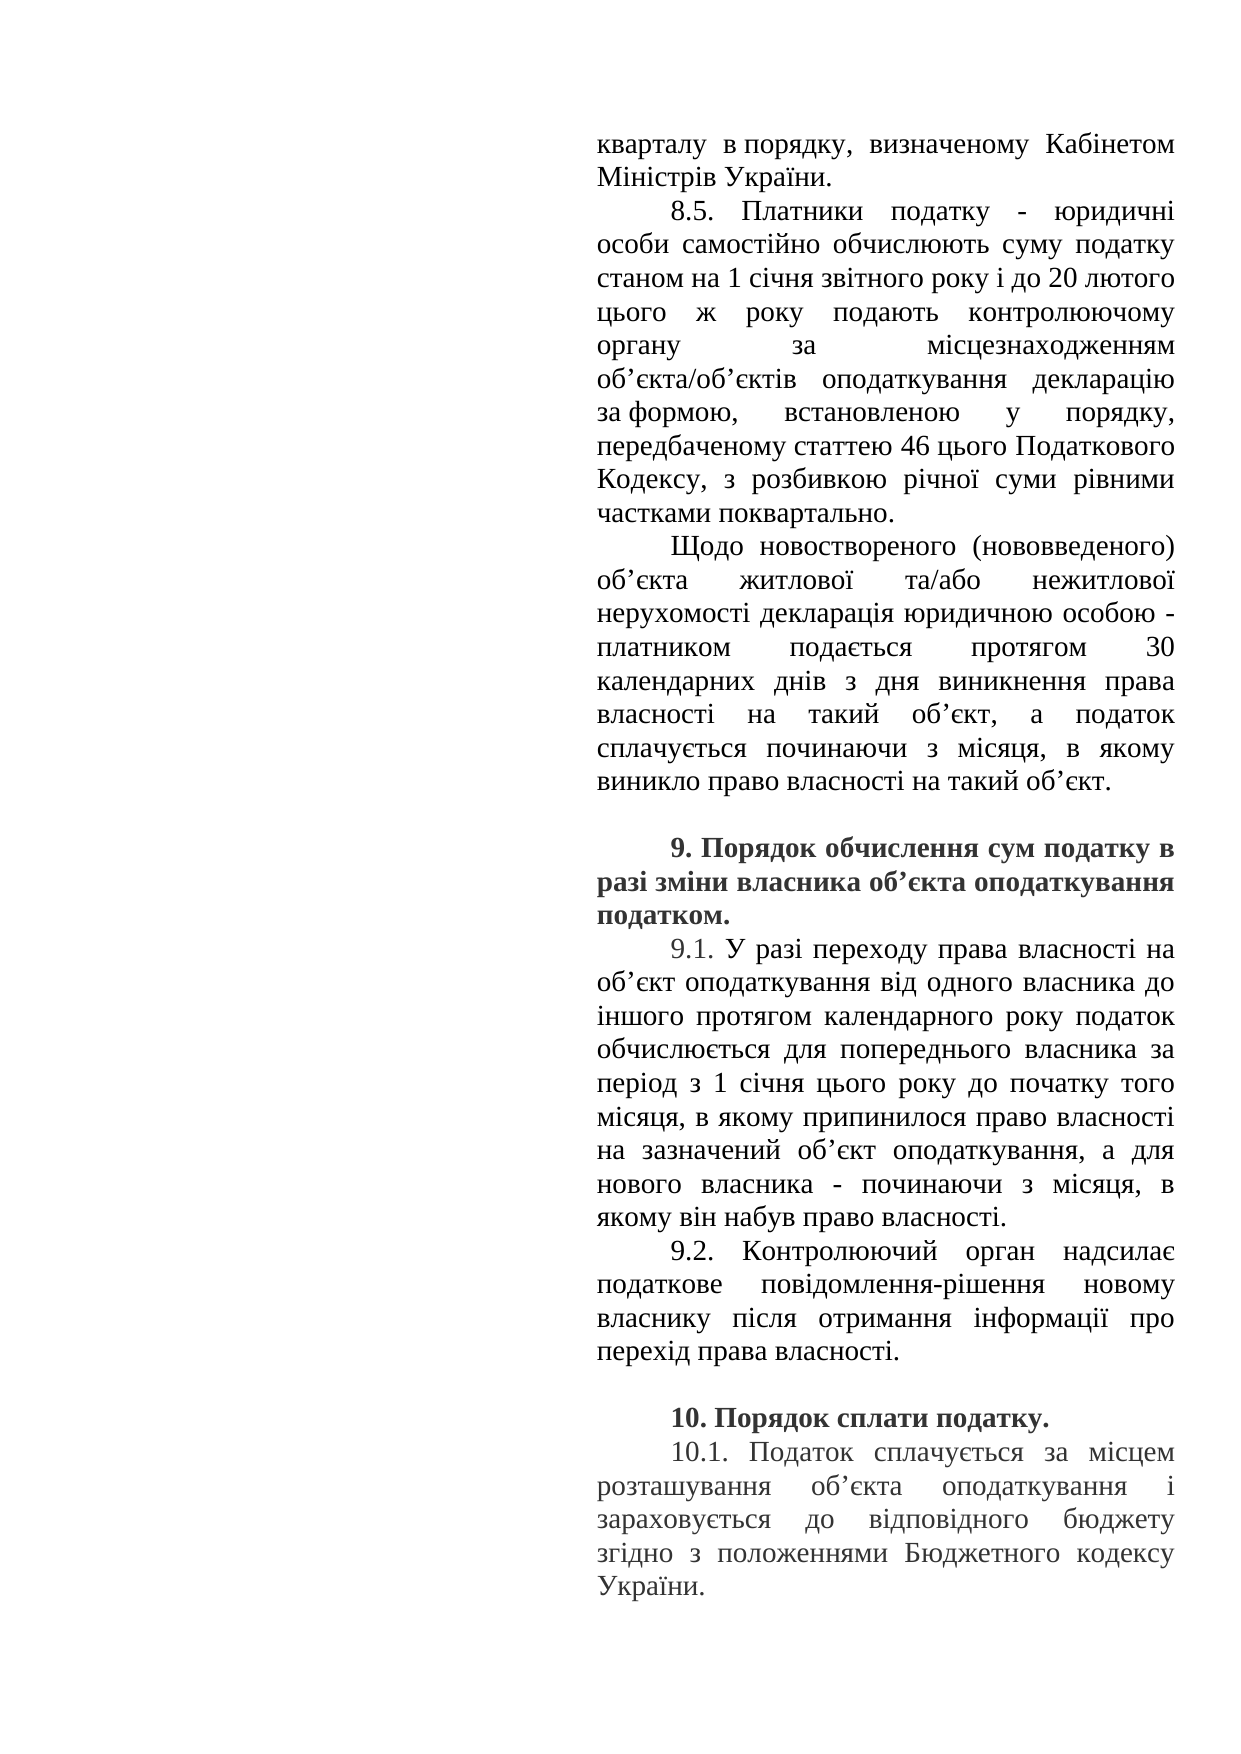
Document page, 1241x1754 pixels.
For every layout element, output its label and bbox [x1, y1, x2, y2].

table_header [175, 118, 1183, 1643]
